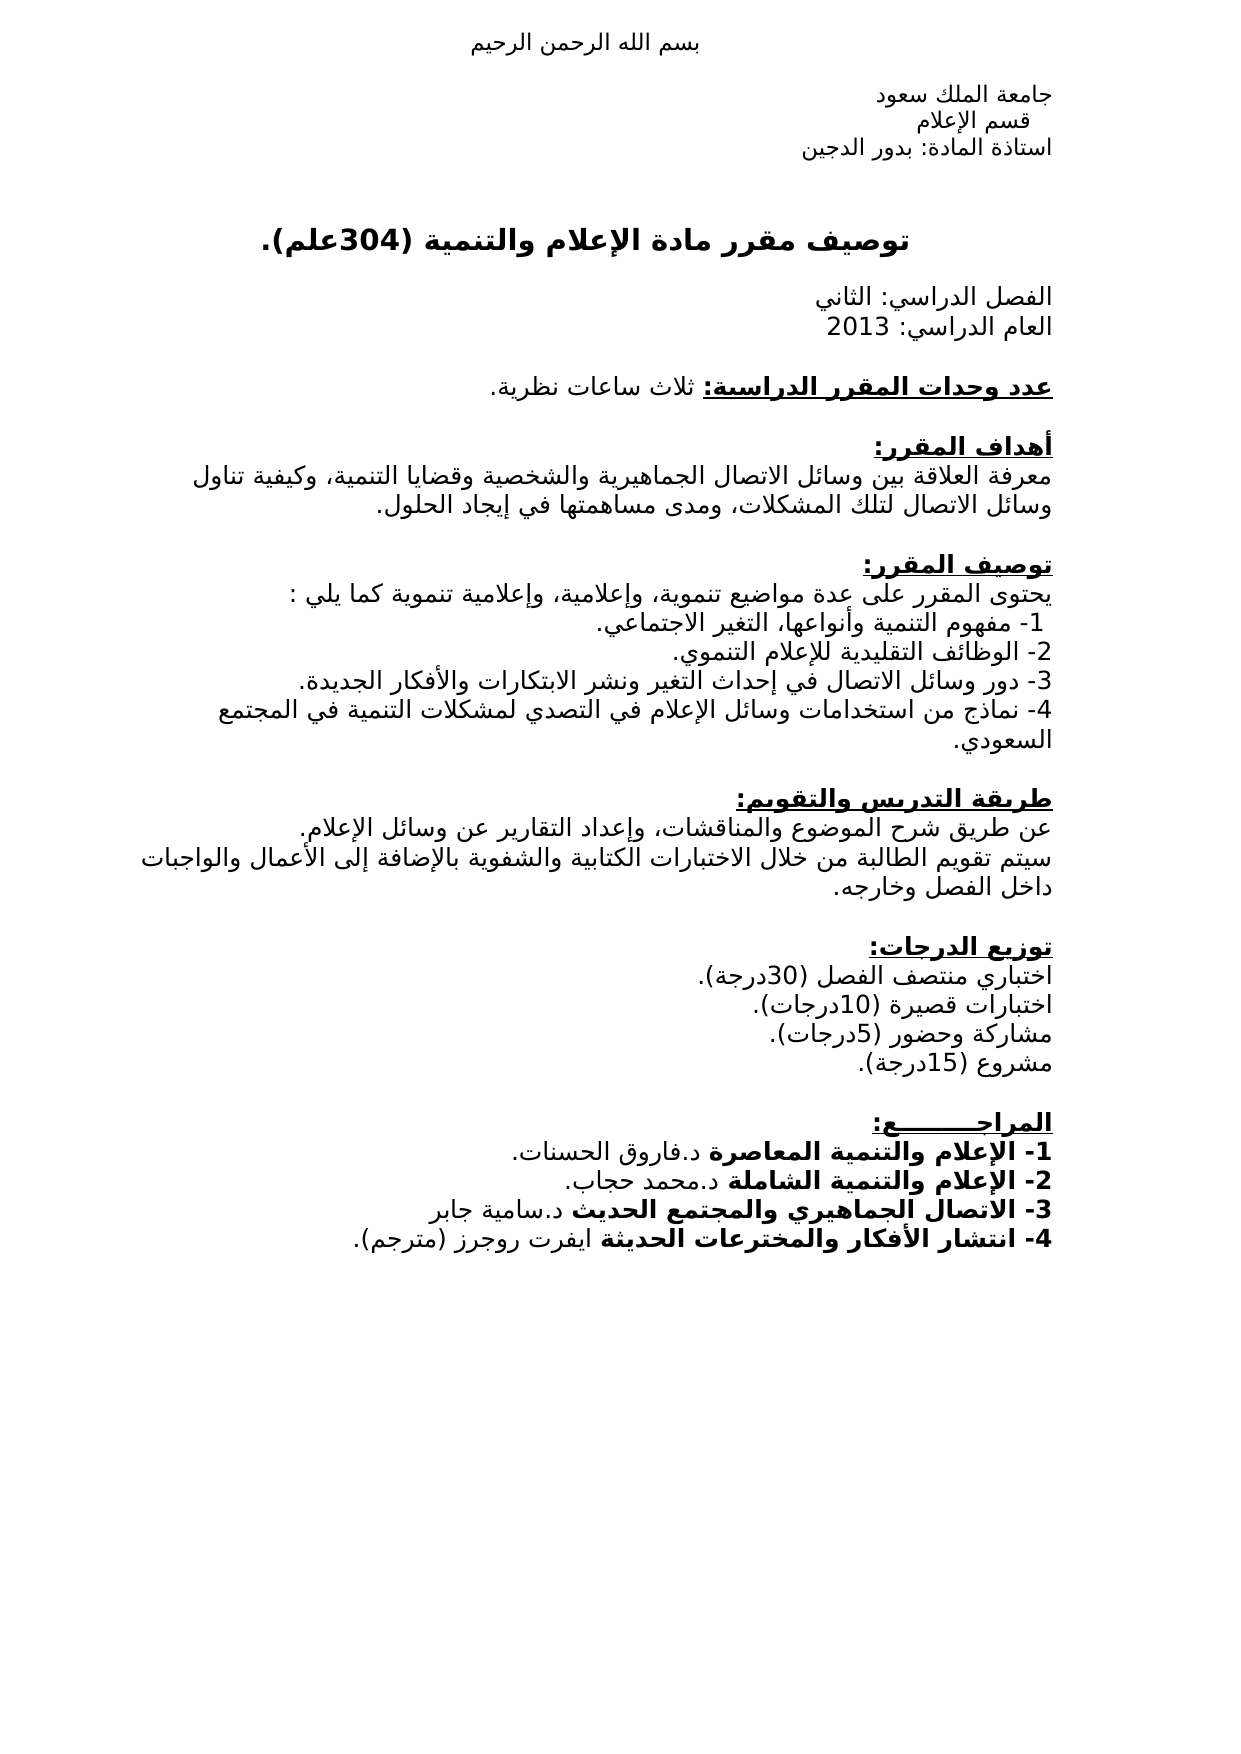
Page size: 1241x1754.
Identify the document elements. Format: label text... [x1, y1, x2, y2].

text يحتوى المقرر على عدة مواضيع تنموية، وإعلامية، وإعلامية تنموية كما يلي : [118, 579, 1053, 608]
text 4- نماذج من استخدامات وسائل الإعلام في التصدي لمشكلات التنمية في المجتمع السعودي. [118, 696, 1053, 754]
text أهداف المقرر: [118, 432, 1053, 461]
text عدد وحدات المقرر الدراسية: ثلاث ساعات نظرية. [118, 372, 1053, 401]
text اختباري منتصف الفصل (30درجة). [118, 961, 1053, 990]
text توصيف مقرر مادة الإعلام والتنمية (304علم). [118, 223, 1053, 257]
text الفصل الدراسي: الثاني [118, 283, 1053, 312]
text طريقة التدريس والتقويم: [118, 784, 1053, 814]
text سيتم تقويم الطالبة من خلال الاختبارات الكتابية والشفوية بالإضافة إلى الأعمال والواجبات داخل الفصل وخارجه. [118, 843, 1053, 901]
text مشروع (15درجة). [118, 1048, 1053, 1077]
text 1- مفهوم التنمية وأنواعها، التغير الاجتماعي. [118, 608, 1053, 637]
text المراجـــــــــع: [118, 1108, 1053, 1137]
text العام الدراسي: 2013 [118, 312, 1053, 341]
text عن طريق شرح الموضوع والمناقشات، وإعداد التقارير عن وسائل الإعلام. [118, 814, 1053, 843]
text توزيع الدرجات: [118, 932, 1053, 961]
text 3- الاتصال الجماهيري والمجتمع الحديث د.سامية جابر [118, 1196, 1053, 1225]
text اختبارات قصيرة (10درجات). [118, 990, 1053, 1019]
text 1- الإعلام والتنمية المعاصرة د.فاروق الحسنات. [118, 1137, 1053, 1166]
text 3- دور وسائل الاتصال في إحداث التغير ونشر الابتكارات والأفكار الجديدة. [118, 666, 1053, 696]
text 2- الإعلام والتنمية الشاملة د.محمد حجاب. [118, 1166, 1053, 1196]
text توصيف المقرر: [118, 550, 1053, 579]
text 4- انتشار الأفكار والمخترعات الحديثة ايفرت روجرز (مترجم). [118, 1225, 1053, 1254]
text 2- الوظائف التقليدية للإعلام التنموي. [118, 637, 1053, 666]
text معرفة العلاقة بين وسائل الاتصال الجماهيرية والشخصية وقضايا التنمية، وكيفية تناول وسائل الاتصال لتلك المشكلات، ومدى مساهمتها في إيجاد الحلول. [118, 461, 1053, 519]
text مشاركة وحضور (5درجات). [118, 1019, 1053, 1048]
